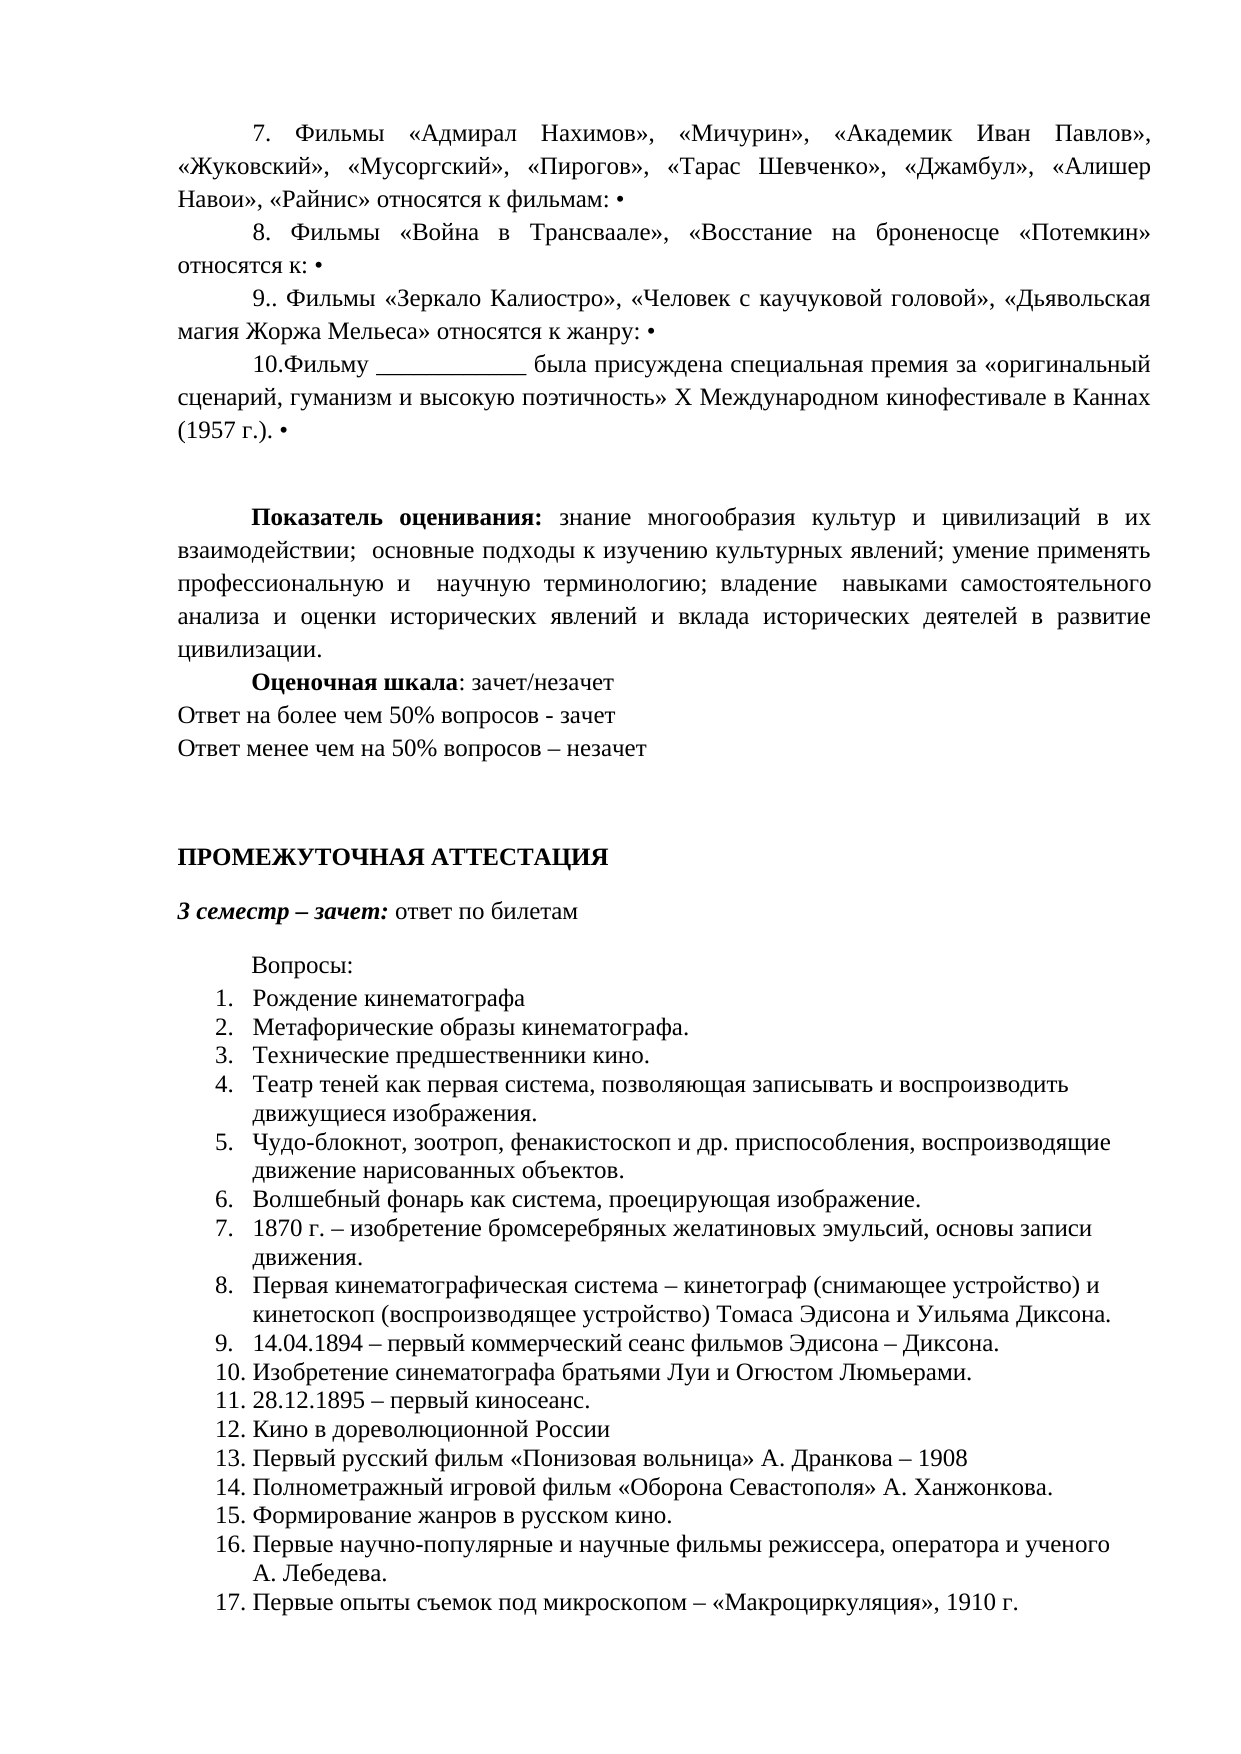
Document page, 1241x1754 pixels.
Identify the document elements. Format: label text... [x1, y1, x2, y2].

text Оценочная шкала: зачет/незачет [177, 667, 1152, 696]
text 7. Фильмы «Адмирал Нахимов», «Мичурин», «Академик Иван Павлов», «Жуковский», «Мусоргский», «Пирогов», «Тарас Шевченко», «Джамбул», «Алишер Навои», «Райнис» относятся к фильмам: • [177, 118, 1152, 213]
list Метафорические образы кинематографа. [215, 1012, 1152, 1040]
text Вопросы: [177, 950, 1152, 979]
list Изобретение синематографа братьями Луи и Огюстом Люмьерами. [215, 1357, 1152, 1385]
list 28.12.1895 – первый киносеанс. [215, 1385, 1152, 1414]
list Первый русский фильм «Понизовая вольница» А. Дранкова – 1908 [215, 1443, 1152, 1472]
text 10.Фильму ____________ была присуждена специальная премия за «оригинальный сценарий, гуманизм и высокую поэтичность» X Международном кинофестивале в Каннах (1957 г.). • [177, 349, 1152, 444]
text 8. Фильмы «Война в Трансваале», «Восстание на броненосце «Потемкин» относятся к: • [177, 217, 1152, 279]
list Рождение кинематографа [215, 983, 1152, 1012]
text Ответ на более чем 50% вопросов - зачет [177, 700, 1152, 729]
list Чудо-блокнот, зоотроп, фенакистоскоп и др. приспособления, воспроизводящие движение нарисованных объектов. [215, 1127, 1152, 1184]
list . – изобретение бромсеребряных желатиновых эмульсий, основы записи движения. [215, 1213, 1152, 1270]
list Волшебный фонарь как система, проецирующая изображение. [215, 1184, 1152, 1213]
list Кино в дореволюционной России [215, 1414, 1152, 1443]
list Первые научно-популярные и научные фильмы режиссера, оператора и ученого А. Лебедева. [215, 1529, 1152, 1587]
list Технические предшественники кино. [215, 1040, 1152, 1069]
text 3 семестр – зачет: ответ по билетам [177, 896, 1152, 925]
text Ответ менее чем на 50% вопросов – незачет [177, 733, 1152, 762]
text Показатель оценивания: знание многообразия культур и цивилизаций в их взаимодействии; основные подходы к изучению культурных явлений; умение применять профессиональную и научную терминологию; владение навыками самостоятельного анализа и оценки исторических явлений и вклада исторических деятелей в развитие цивилизации. [177, 502, 1152, 663]
list 14.04.1894 – первый коммерческий сеанс фильмов Эдисона – Диксона. [215, 1328, 1152, 1357]
text ПРОМЕЖУТОЧНАЯ АТТЕСТАЦИЯ [177, 842, 1152, 871]
list Первая кинематографическая система – кинетограф (снимающее устройство) и кинетоскоп (воспроизводящее устройство) Томаса Эдисона и Уильяма Диксона. [215, 1270, 1152, 1328]
list Полнометражный игровой фильм «Оборона Севастополя» А. Ханжонкова. [215, 1472, 1152, 1500]
list Формирование жанров в русском кино. [215, 1500, 1152, 1529]
text 9.. Фильмы «Зеркало Калиостро», «Человек с каучуковой головой», «Дьявольская магия Жоржа Мельеса» относятся к жанру: • [177, 283, 1152, 345]
list Первые опыты съемок под микроскопом – «Макроциркуляция», . [215, 1587, 1152, 1615]
list Театр теней как первая система, позволяющая записывать и воспроизводить движущиеся изображения. [215, 1069, 1152, 1127]
